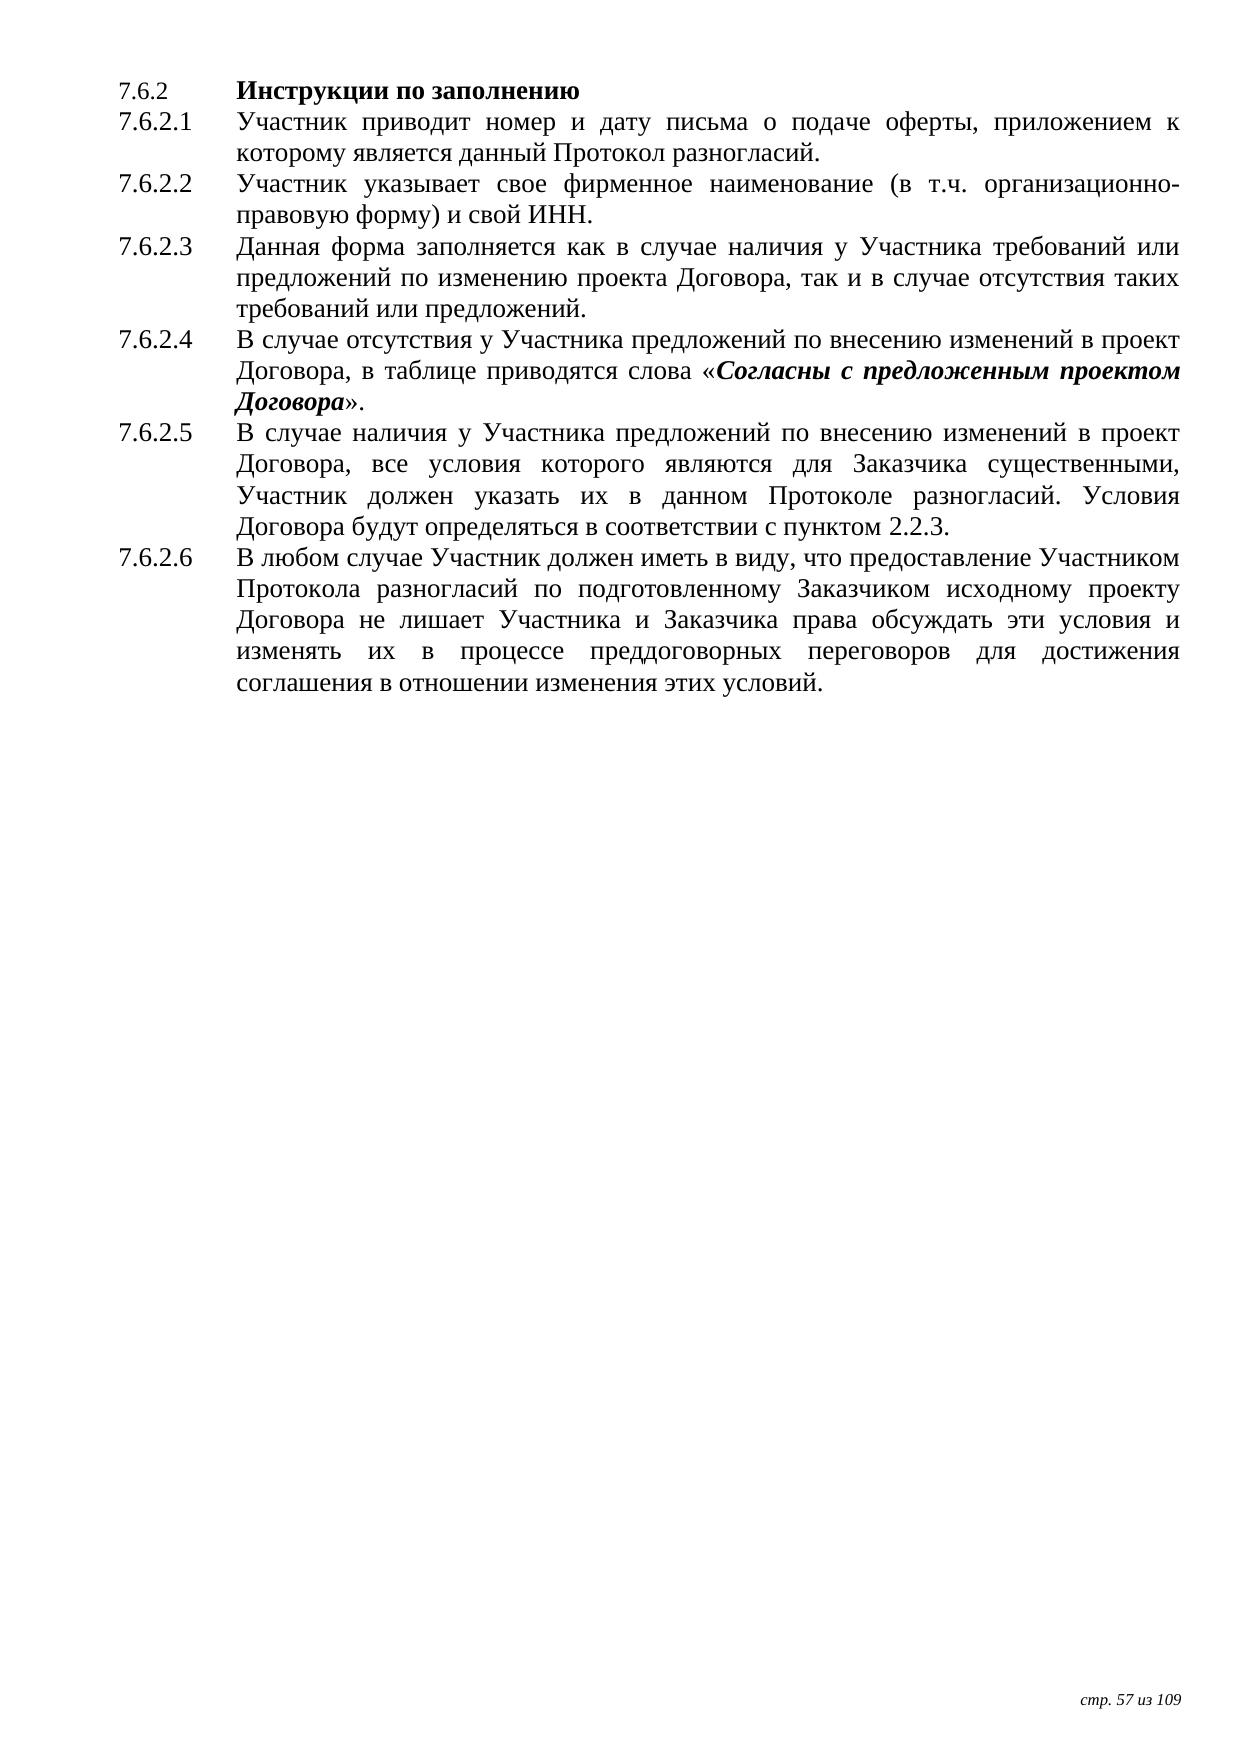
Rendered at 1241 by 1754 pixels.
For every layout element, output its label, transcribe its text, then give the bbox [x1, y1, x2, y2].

text В случае отсутствия у Участника предложений по внесению изменений в проект Договора, в таблице приводятся слова «Согласны с предложенным проектом Договора». [118, 323, 1181, 416]
text Данная форма заполняется как в случае наличия у Участника требований или предложений по изменению проекта Договора, так и в случае отсутствия таких требований или предложений. [118, 229, 1181, 323]
text Инструкции по заполнению [118, 74, 1181, 105]
text В любом случае Участник должен иметь в виду, что предоставление Участником Протокола разногласий по подготовленному Заказчиком исходному проекту Договора не лишает Участника и Заказчика права обсуждать эти условия и изменять их в процессе преддоговорных переговоров для достижения соглашения в отношении изменения этих условий. [118, 541, 1181, 697]
text В случае наличия у Участника предложений по внесению изменений в проект Договора, все условия которого являются для Заказчика существенными, Участник должен указать их в данном Протоколе разногласий. Условия Договора будут определяться в соответствии с пунктом 2.2.3. [118, 416, 1181, 541]
text Участник приводит номер и дату письма о подаче оферты, приложением к которому является данный Протокол разногласий. [118, 105, 1181, 167]
text Участник указывает свое фирменное наименование (в т.ч. организационно-правовую форму) и свой ИНН. [118, 167, 1181, 229]
